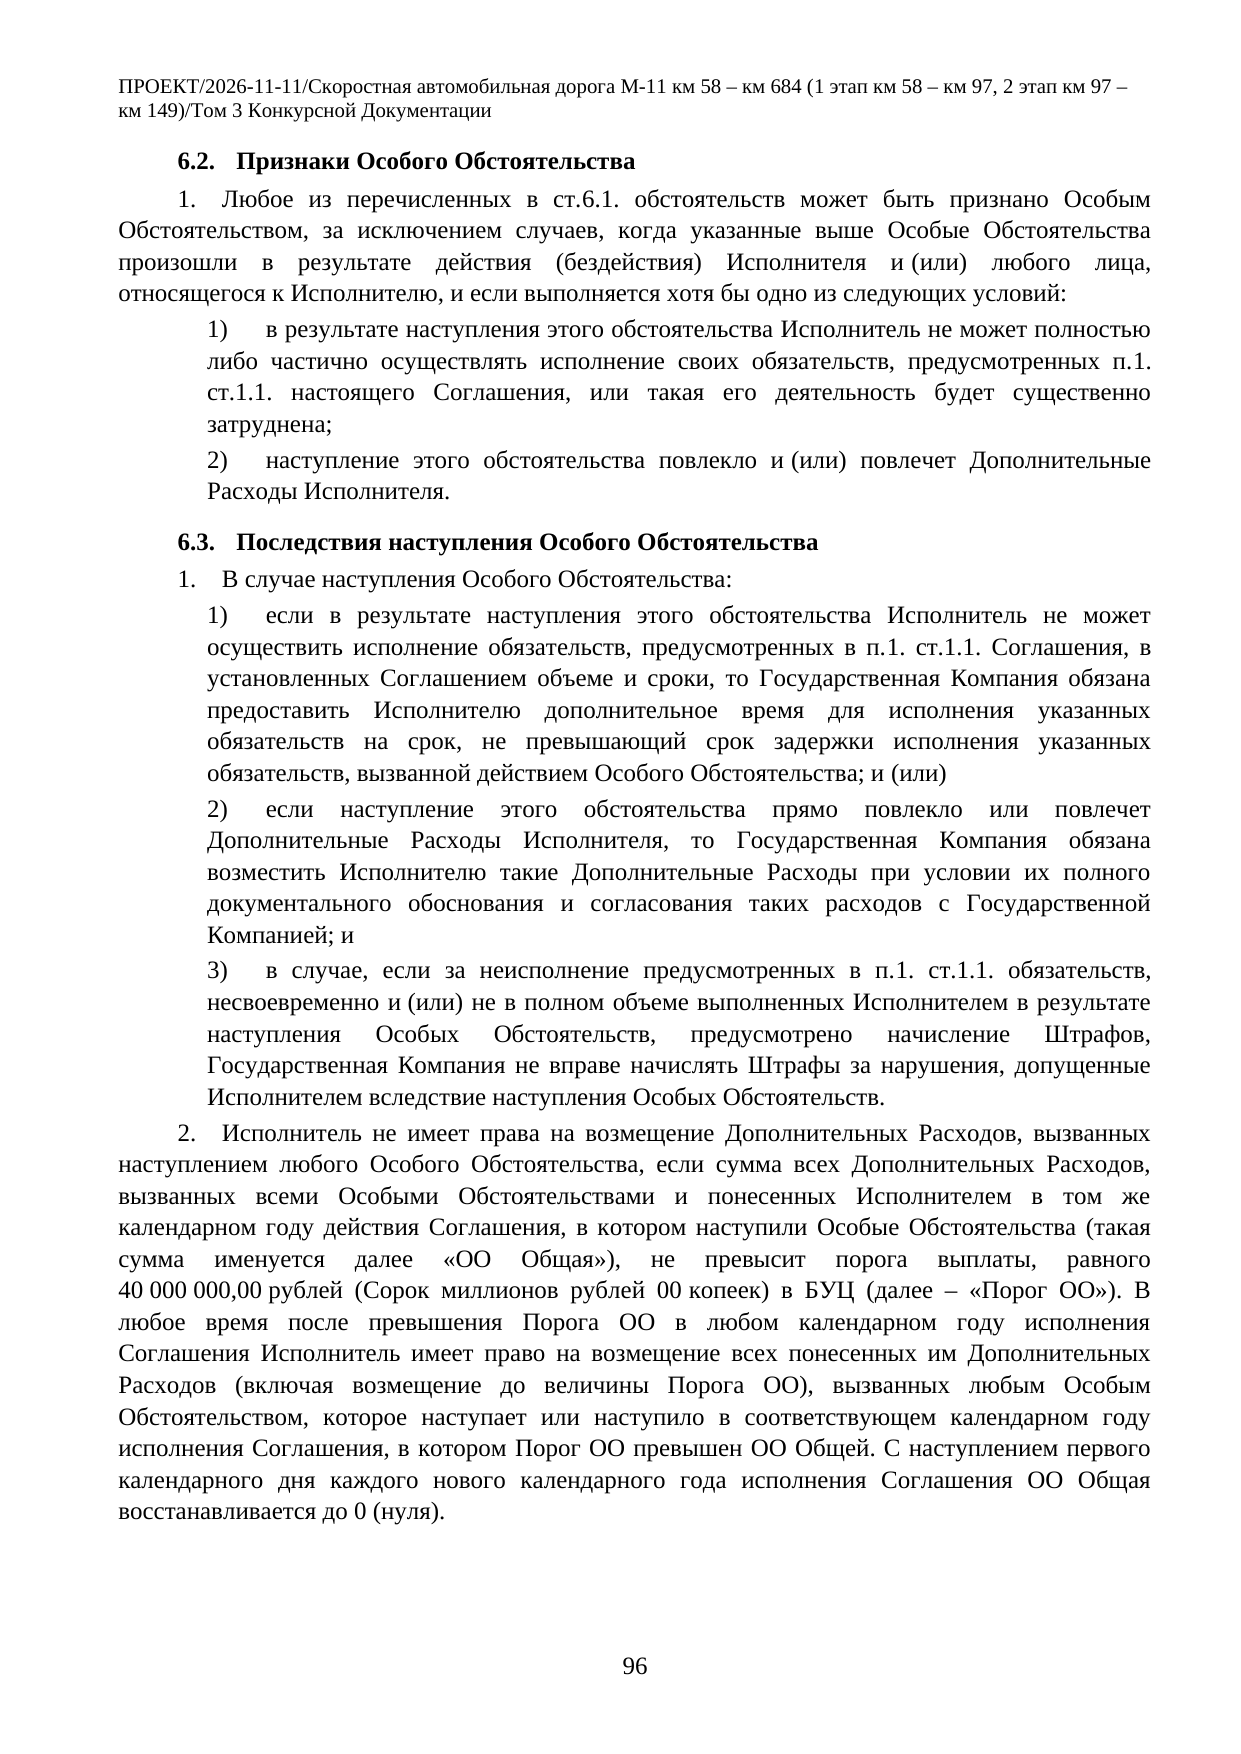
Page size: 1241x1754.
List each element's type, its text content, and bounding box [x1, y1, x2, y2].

subtitle если наступление этого обстоятельства прямо повлекло или повлечет Дополнительные Расходы Исполнителя, то Государственная Компания обязана возместить Исполнителю такие Дополнительные Расходы при условии их полного документального обоснования и согласования таких расходов с Государственной Компанией; и [207, 794, 1152, 949]
subtitle в случае, если за неисполнение предусмотренных в п.1. ст.1.1. обязательств, несвоевременно и (или) не в полном объеме выполненных Исполнителем в результате наступления Особых Обстоятельств, предусмотрено начисление Штрафов, Государственная Компания не вправе начислять Штрафы за нарушения, допущенные Исполнителем вследствие наступления Особых Обстоятельств. [207, 956, 1152, 1111]
subtitle Исполнитель не имеет права на возмещение Дополнительных Расходов, вызванных наступлением любого Особого Обстоятельства, если сумма всех Дополнительных Расходов, вызванных всеми Особыми Обстоятельствами и понесенных Исполнителем в том же календарном году действия Соглашения, в котором наступили Особые Обстоятельства (такая сумма именуется далее «ОО Общая»), не превысит порога выплаты, равного 40 000 000,00 рублей (Cорок миллионов рублей 00 копеек) в БУЦ (далее – «Порог ОО»). В любое время после превышения Порога ОО в любом календарном году исполнения Соглашения Исполнитель имеет право на возмещение всех понесенных им Дополнительных Расходов (включая возмещение до величины Порога ОО), вызванных любым Особым Обстоятельством, которое наступает или наступило в соответствующем календарном году исполнения Соглашения, в котором Порог ОО превышен ОО Общей. С наступлением первого календарного дня каждого нового календарного года исполнения Соглашения ОО Общая восстанавливается до 0 (нуля). [118, 1118, 1152, 1525]
subtitle наступление этого обстоятельства повлекло и (или) повлечет Дополнительные Расходы Исполнителя. [207, 445, 1152, 505]
subtitle если в результате наступления этого обстоятельства Исполнитель не может осуществить исполнение обязательств, предусмотренных в п.1. ст.1.1. Соглашения, в установленных Соглашением объеме и сроки, то Государственная Компания обязана предоставить Исполнителю дополнительное время для исполнения указанных обязательств на срок, не превышающий срок задержки исполнения указанных обязательств, вызванной действием Особого Обстоятельства; и (или) [207, 600, 1152, 787]
subtitle Последствия наступления Особого Обстоятельства [118, 527, 1152, 555]
subtitle Признаки Особого Обстоятельства [118, 146, 1152, 175]
subtitle в результате наступления этого обстоятельства Исполнитель не может полностью либо частично осуществлять исполнение своих обязательств, предусмотренных п.1. ст.1.1. настоящего Соглашения, или такая его деятельность будет существенно затруднена; [207, 314, 1152, 438]
subtitle Любое из перечисленных в ст.6.1. обстоятельств может быть признано Особым Обстоятельством, за исключением случаев, когда указанные выше Особые Обстоятельства произошли в результате действия (бездействия) Исполнителя и (или) любого лица, относящегося к Исполнителю, и если выполняется хотя бы одно из следующих условий: [118, 184, 1152, 307]
subtitle В случае наступления Особого Обстоятельства: [118, 564, 1152, 593]
